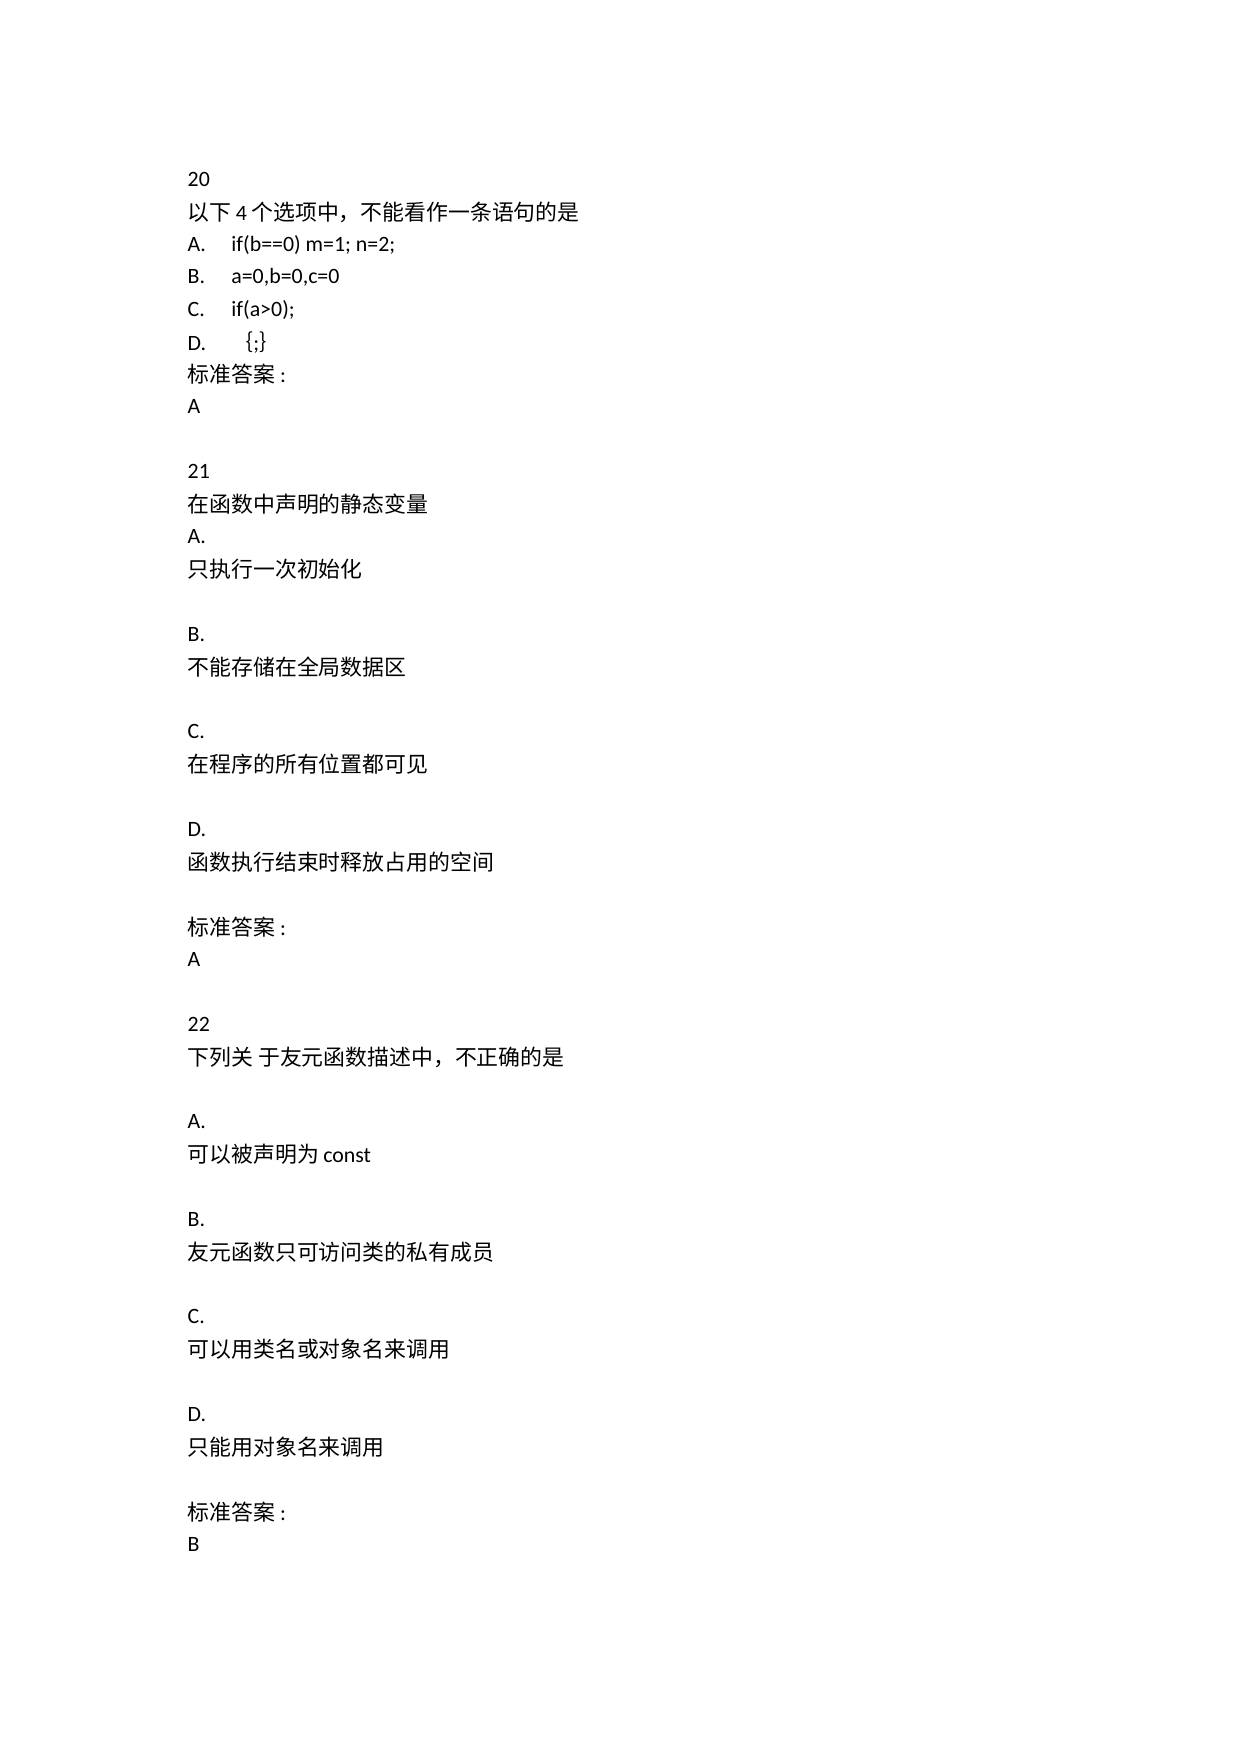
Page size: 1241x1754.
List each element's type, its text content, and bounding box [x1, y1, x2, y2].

text B. [187, 1202, 1053, 1234]
text B. a=0,b=0,c=0 [187, 259, 1053, 292]
text C. [187, 714, 1053, 747]
text 标准答案 : [187, 909, 1053, 942]
text A. [187, 1104, 1053, 1137]
text C. [187, 1299, 1053, 1332]
text 可以被声明为const [187, 1137, 1053, 1169]
text D. [187, 812, 1053, 844]
text 在程序的所有位置都可见 [187, 747, 1053, 779]
text 只执行一次初始化 [187, 552, 1053, 584]
text 只能用对象名来调用 [187, 1429, 1053, 1462]
text 21 [187, 454, 1053, 487]
text 友元函数只可访问类的私有成员 [187, 1234, 1053, 1267]
text D. [187, 1397, 1053, 1429]
text D. ｛;｝ [187, 324, 1053, 357]
text A [187, 389, 1053, 422]
text 下列关 于友元函数描述中，不正确的是 [187, 1039, 1053, 1072]
text 函数执行结束时释放占用的空间 [187, 844, 1053, 877]
text 标准答案 : [187, 1494, 1053, 1527]
text 不能存储在全局数据区 [187, 649, 1053, 682]
text B. [187, 617, 1053, 649]
text 20 [187, 162, 1053, 194]
text B [187, 1527, 1053, 1559]
text 22 [187, 1007, 1053, 1039]
text A. if(b==0) m=1; n=2; [187, 227, 1053, 259]
text 以下4个选项中，不能看作一条语句的是 [187, 194, 1053, 227]
text 在函数中声明的静态变量 [187, 487, 1053, 519]
text A [187, 942, 1053, 974]
text C. if(a>0); [187, 292, 1053, 324]
text A. [187, 519, 1053, 552]
text 可以用类名或对象名来调用 [187, 1332, 1053, 1364]
text 标准答案 : [187, 357, 1053, 389]
